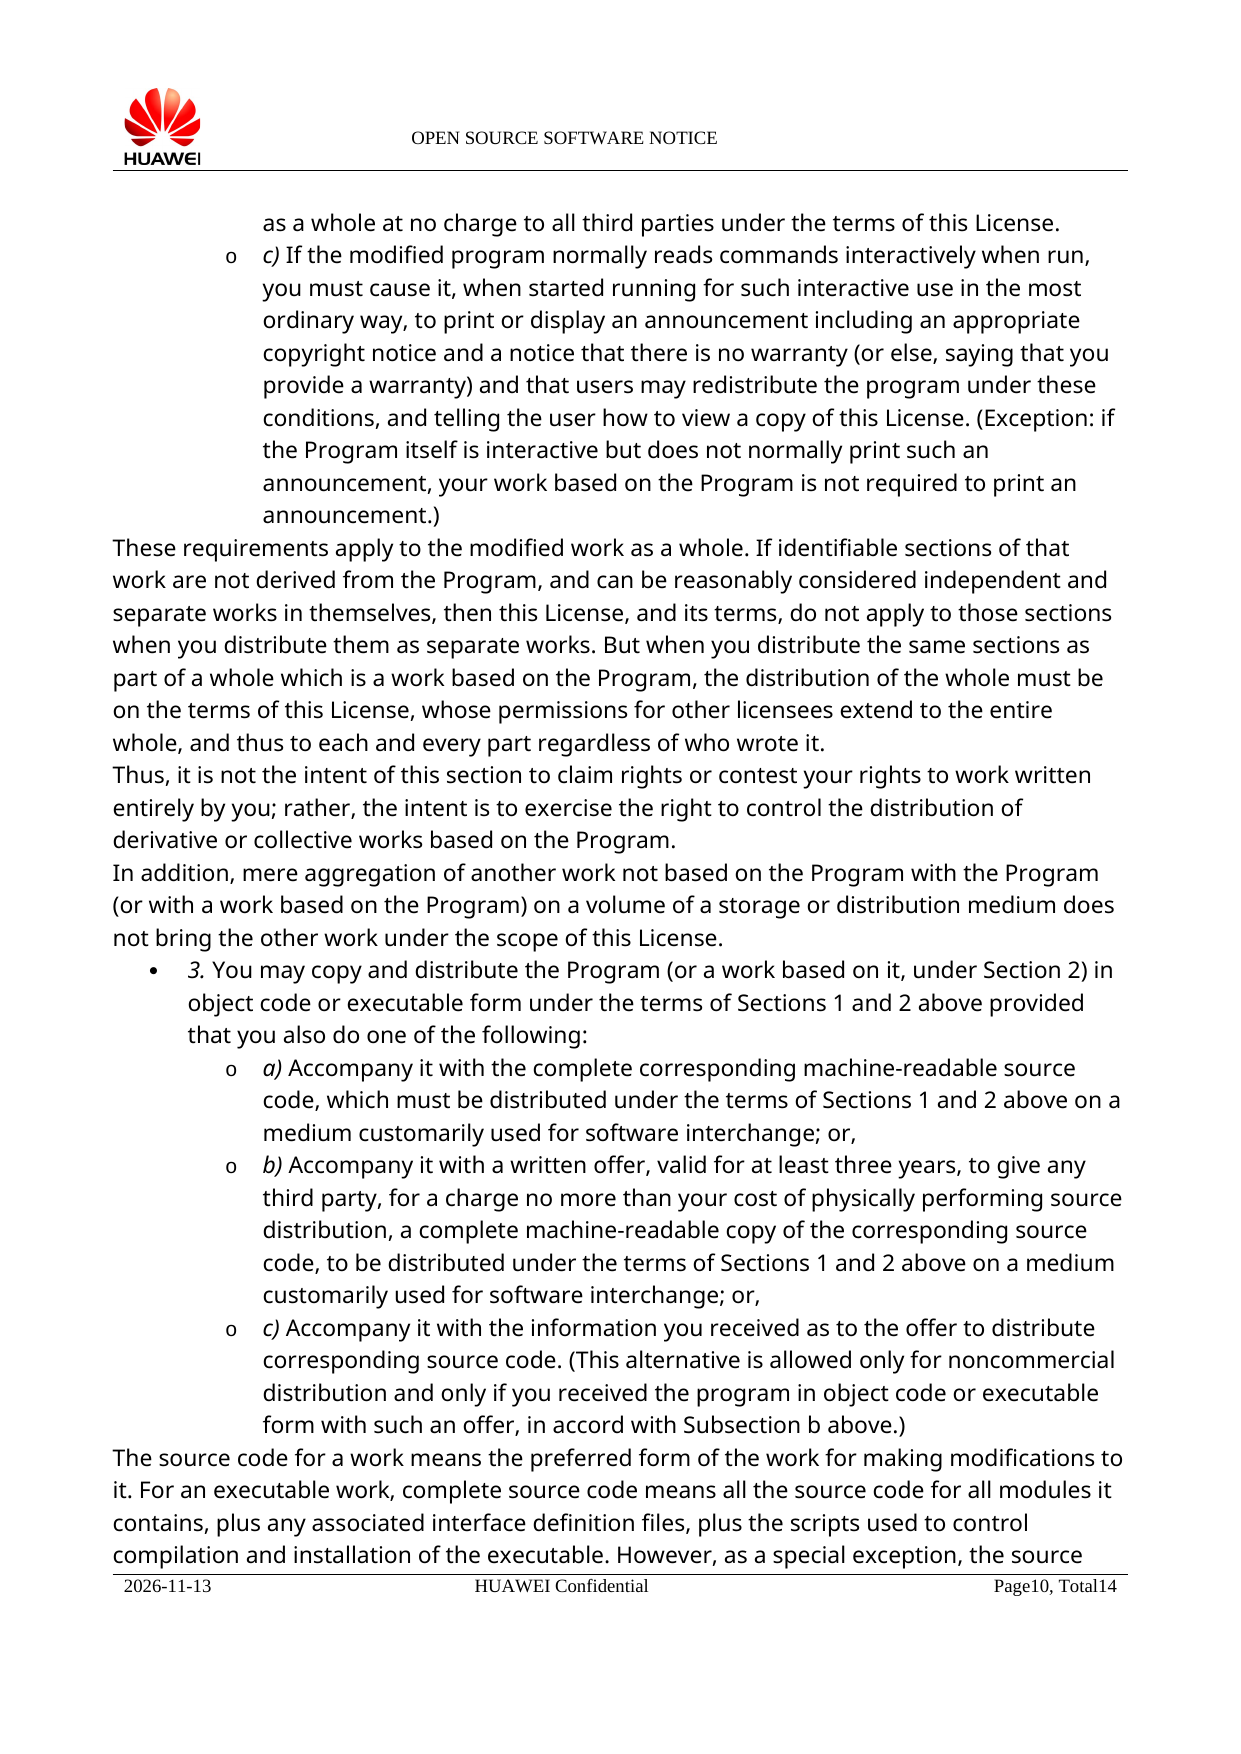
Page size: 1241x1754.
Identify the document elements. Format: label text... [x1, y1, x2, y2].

text Thus, it is not the intent of this section to claim rights or contest your rights to work written entirely by you; rather, the intent is to exercise the right to control the distribution of derivative or collective works based on the Program. [112, 759, 1128, 856]
list 3. You may copy and distribute the Program (or a work based on it, under Section 2) in object code or executable form under the terms of Sections 1 and 2 above provided that you also do one of the following: [150, 954, 1128, 1051]
text These requirements apply to the modified work as a whole. If identifiable sections of that work are not derived from the Program, and can be reasonably considered independent and separate works in themselves, then this License, and its terms, do not apply to those sections when you distribute them as separate works. But when you distribute the same sections as part of a whole which is a work based on the Program, the distribution of the whole must be on the terms of this License, whose permissions for other licensees extend to the entire whole, and thus to each and every part regardless of who wrote it. [112, 531, 1128, 759]
picture [124, 88, 201, 165]
list a) Accompany it with the complete corresponding machine-readable source code, which must be distributed under the terms of Sections 1 and 2 above on a medium customarily used for software interchange; or, [225, 1051, 1128, 1149]
list c) Accompany it with the information you received as to the offer to distribute corresponding source code. (This alternative is allowed only for noncommercial distribution and only if you received the program in object code or executable form with such an offer, in accord with Subsection b above.) [225, 1311, 1128, 1441]
list b) Accompany it with a written offer, valid for at least three years, to give any third party, for a charge no more than your cost of physically performing source distribution, a complete machine-readable copy of the corresponding source code, to be distributed under the terms of Sections 1 and 2 above on a medium customarily used for software interchange; or, [225, 1149, 1128, 1311]
list c) If the modified program normally reads commands interactively when run, you must cause it, when started running for such interactive use in the most ordinary way, to print or display an announcement including an appropriate copyright notice and a notice that there is no warranty (or else, saying that you provide a warranty) and that users may redistribute the program under these conditions, and telling the user how to view a copy of this License. (Exception: if the Program itself is interactive but does not normally print such an announcement, your work based on the Program is not required to print an announcement.) [225, 239, 1128, 531]
text In addition, mere aggregation of another work not based on the Program with the Program (or with a work based on the Program) on a volume of a storage or distribution medium does not bring the other work under the scope of this License. [112, 856, 1128, 954]
